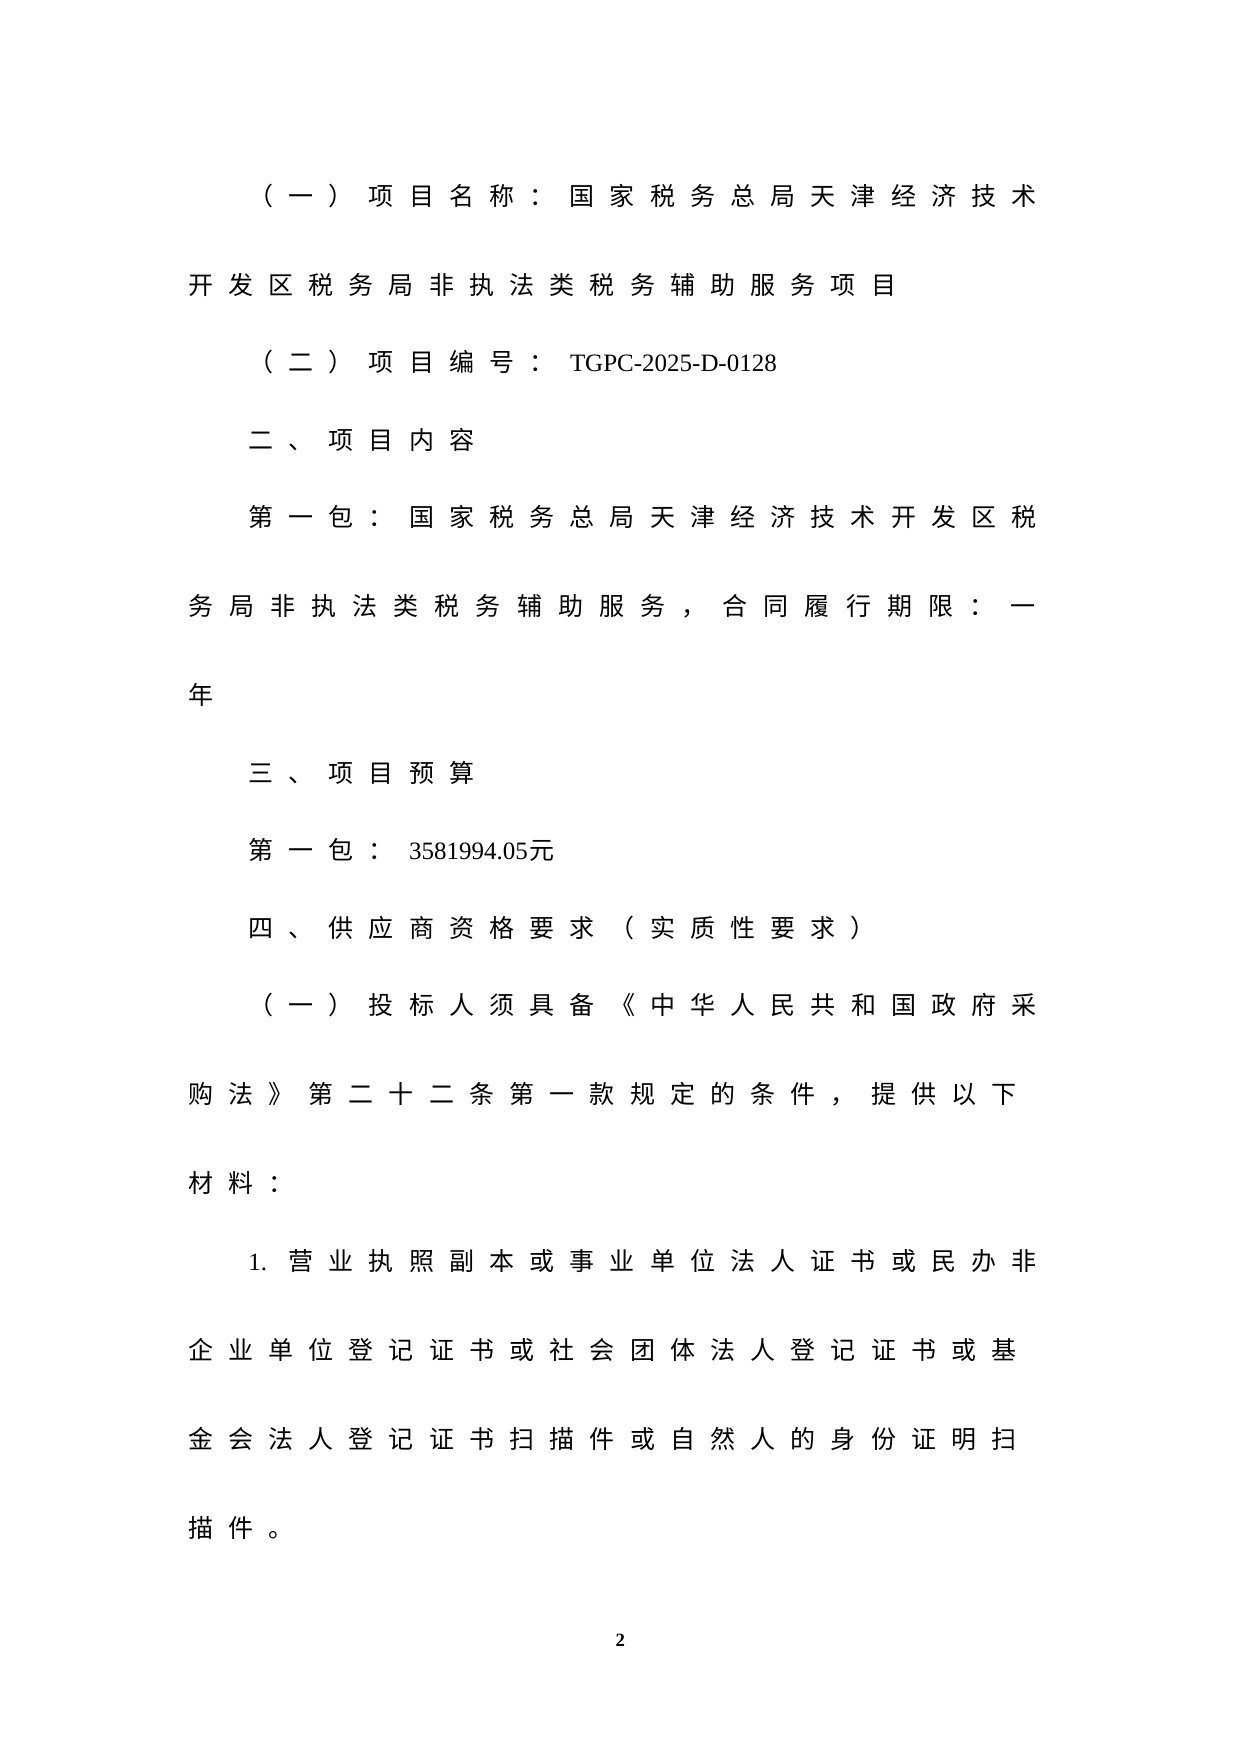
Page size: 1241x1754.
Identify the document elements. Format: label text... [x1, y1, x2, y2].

text （一）投标人须具备《中华人民共和国政府采购法》第二十二条第一款规定的条件，提供以下材料： [188, 974, 1052, 1212]
text 1. 营业执照副本或事业单位法人证书或民办非企业单位登记证书或社会团体法人登记证书或基金会法人登记证书扫描件或自然人的身份证明扫描件。 [188, 1230, 1052, 1556]
text 第一包：国家税务总局天津经济技术开发区税务局非执法类税务辅助服务，合同履行期限：一年 [188, 486, 1052, 723]
text （二）项目编号：TGPC-2025-D-0128 [188, 331, 1052, 390]
text 二、项目内容 [188, 408, 1052, 468]
text 四、供应商资格要求（实质性要求） [188, 897, 1052, 956]
text 第一包：3581994.05元 [188, 819, 1052, 878]
text 三、项目预算 [188, 742, 1052, 801]
text （一）项目名称：国家税务总局天津经济技术开发区税务局非执法类税务辅助服务项目 [188, 164, 1052, 313]
